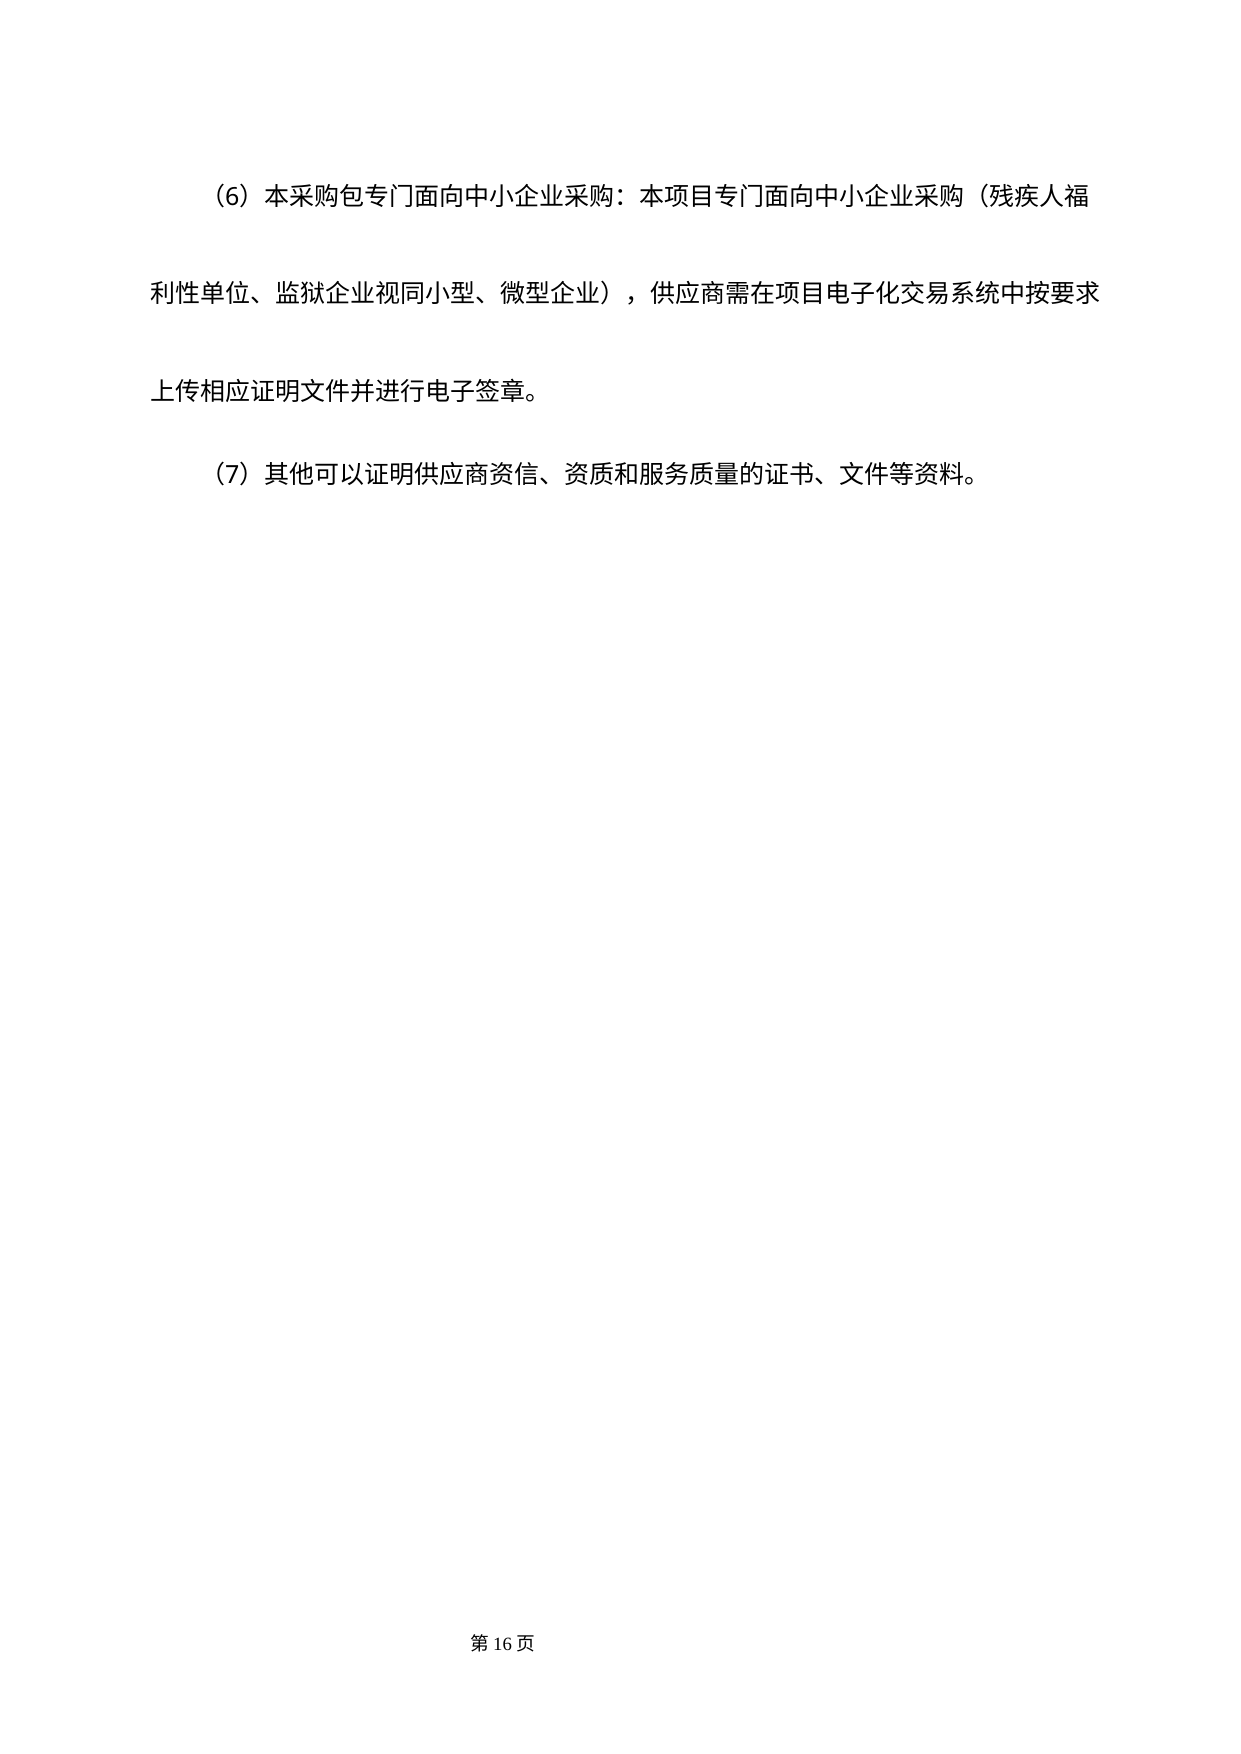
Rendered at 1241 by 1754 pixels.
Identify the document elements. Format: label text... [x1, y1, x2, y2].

list （7）其他可以证明供应商资信、资质和服务质量的证书、文件等资料。 [150, 440, 1111, 505]
list （6）本采购包专门面向中小企业采购：本项目专门面向中小企业采购（残疾人福利性单位、监狱企业视同小型、微型企业），供应商需在项目电子化交易系统中按要求上传相应证明文件并进行电子签章。 [150, 162, 1111, 422]
